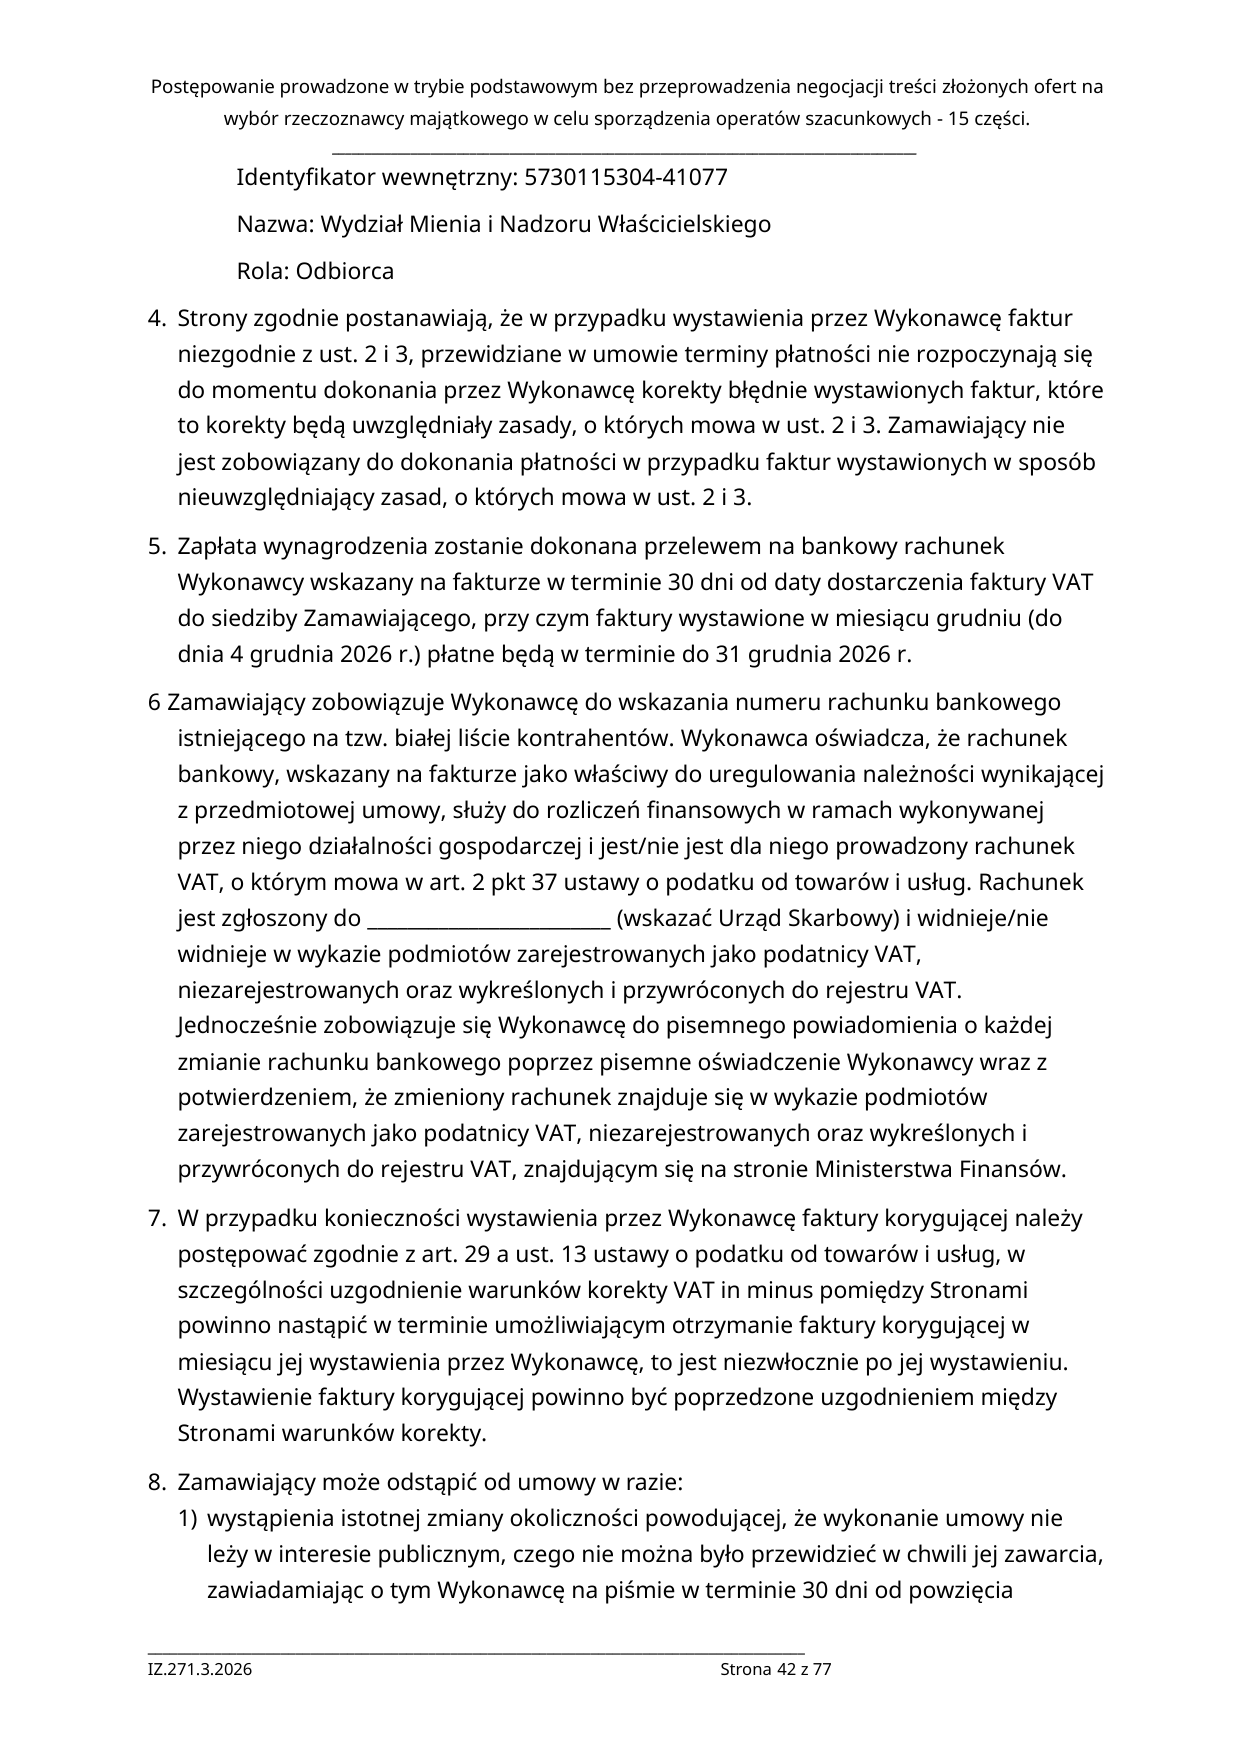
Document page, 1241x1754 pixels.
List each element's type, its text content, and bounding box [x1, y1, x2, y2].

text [177, 1502, 1106, 1605]
text 5. Zapłata wynagrodzenia zostanie dokonana przelewem na bankowy rachunek Wykonawcy wskazany na fakturze w terminie 30 dni od daty dostarczenia faktury VAT do siedziby Zamawiającego, przy czym faktury wystawione w miesiącu grudniu (do dnia 4 grudnia 2026 r.) płatne będą w terminie do 31 grudnia 2026 r. [148, 530, 1106, 669]
text 4. Strony zgodnie postanawiają, że w przypadku wystawienia przez Wykonawcę faktur niezgodnie z ust. 2 i 3, przewidziane w umowie terminy płatności nie rozpoczynają się do momentu dokonania przez Wykonawcę korekty błędnie wystawionych faktur, które to korekty będą uwzględniały zasady, o których mowa w ust. 2 i 3. Zamawiający nie jest zobowiązany do dokonania płatności w przypadku faktur wystawionych w sposób nieuwzględniający zasad, o których mowa w ust. 2 i 3. [148, 302, 1106, 513]
text Rola: Odbiorca [236, 255, 1106, 286]
text 8. Zamawiający może odstąpić od umowy w razie: [148, 1466, 1106, 1497]
text 7. W przypadku konieczności wystawienia przez Wykonawcę faktury korygującej należy postępować zgodnie z art. 29 a ust. 13 ustawy o podatku od towarów i usług, w szczególności uzgodnienie warunków korekty VAT in minus pomiędzy Stronami powinno nastąpić w terminie umożliwiającym otrzymanie faktury korygującej w miesiącu jej wystawienia przez Wykonawcę, to jest niezwłocznie po jej wystawieniu. Wystawienie faktury korygującej powinno być poprzedzone uzgodnieniem między Stronami warunków korekty. [148, 1202, 1106, 1448]
text Nazwa: Wydział Mienia i Nadzoru Właścicielskiego [236, 208, 1106, 239]
text 6 Zamawiający zobowiązuje Wykonawcę do wskazania numeru rachunku bankowego istniejącego na tzw. białej liście kontrahentów. Wykonawca oświadcza, że rachunek bankowy, wskazany na fakturze jako właściwy do uregulowania należności wynikającej z przedmiotowej umowy, służy do rozliczeń finansowych w ramach wykonywanej przez niego działalności gospodarczej i jest/nie jest dla niego prowadzony rachunek VAT, o którym mowa w art. 2 pkt 37 ustawy o podatku od towarów i usług. Rachunek jest zgłoszony do ________________________ (wskazać Urząd Skarbowy) i widnieje/nie widnieje w wykazie podmiotów zarejestrowanych jako podatnicy VAT, niezarejestrowanych oraz wykreślonych i przywróconych do rejestru VAT. Jednocześnie zobowiązuje się Wykonawcę do pisemnego powiadomienia o każdej zmianie rachunku bankowego poprzez pisemne oświadczenie Wykonawcy wraz z potwierdzeniem, że zmieniony rachunek znajduje się w wykazie podmiotów zarejestrowanych jako podatnicy VAT, niezarejestrowanych oraz wykreślonych i przywróconych do rejestru VAT, znajdującym się na stronie Ministerstwa Finansów. [148, 686, 1106, 1184]
text Identyfikator wewnętrzny: 5730115304-41077 [236, 161, 1106, 192]
